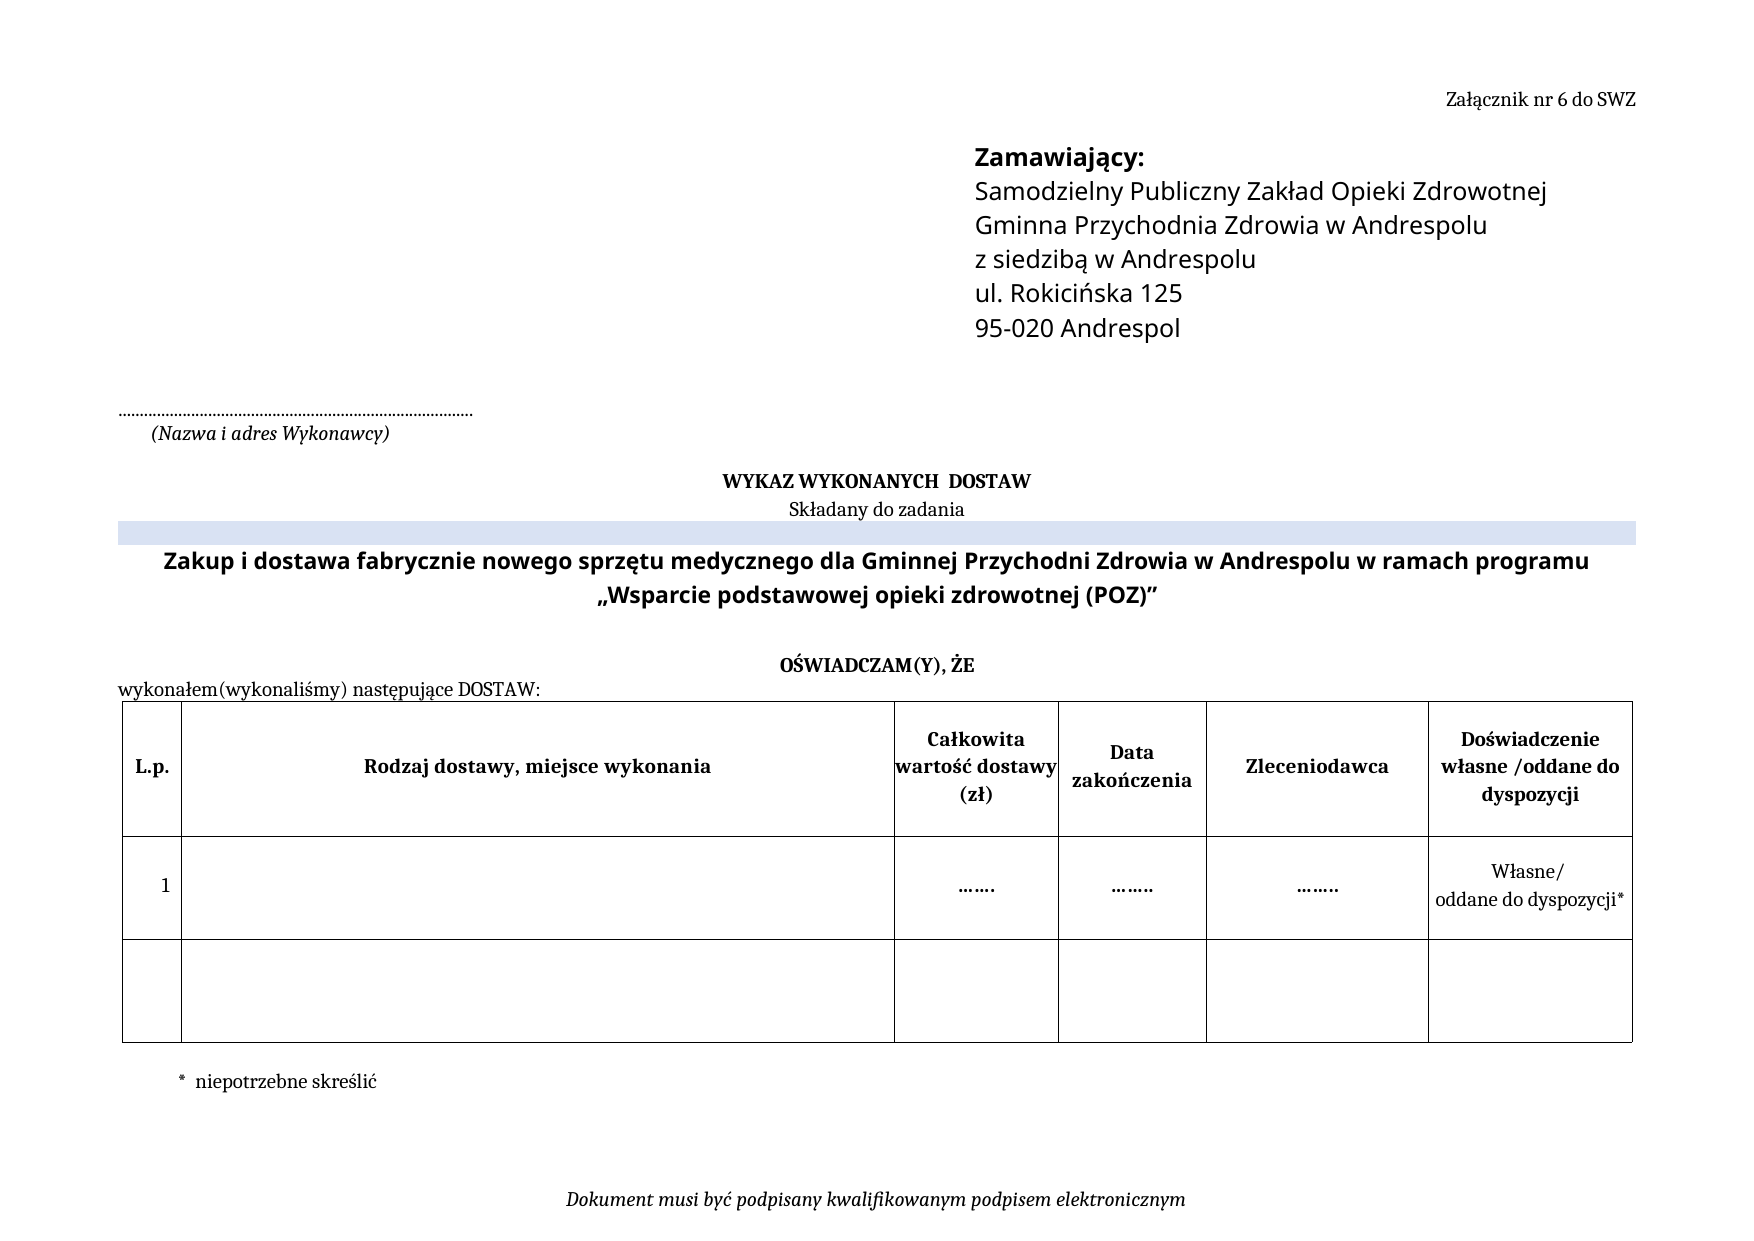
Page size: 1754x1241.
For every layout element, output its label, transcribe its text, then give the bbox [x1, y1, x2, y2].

text z siedzibą w Andrespolu [738, 242, 1636, 276]
table_header Całkowita wartość dostawy (zł) [895, 702, 1058, 836]
table_cell [1207, 940, 1428, 1042]
text ul. Rokicińska 125 [738, 276, 1636, 310]
text Gminna Przychodnia Zdrowia w Andrespolu [738, 208, 1636, 242]
text * niepotrzebne skreślić [177, 1069, 1636, 1093]
table_header Rodzaj dostawy, miejsce wykonania [182, 702, 894, 836]
table_cell Własne/ oddane do dyspozycji* [1429, 837, 1632, 939]
text (Nazwa i adres Wykonawcy) [118, 422, 1632, 446]
text OŚWIADCZAM(Y), ŻE [118, 653, 1636, 677]
table_cell [1429, 940, 1632, 1042]
table_header Data zakończenia [1059, 702, 1206, 836]
table_cell …….. [1207, 837, 1428, 939]
table_cell [182, 837, 894, 939]
table_header L.p. [123, 702, 181, 836]
table_cell ……. [895, 837, 1058, 939]
text Zakup i dostawa fabrycznie nowego sprzętu medycznego dla Gminnej Przychodni Zdrowia w Andrespolu w ramach programu „Wsparcie podstawowej opieki zdrowotnej (POZ)” [118, 545, 1636, 610]
table_header Zleceniodawca [1207, 702, 1428, 836]
table_cell 1 [123, 837, 181, 939]
text Zamawiający: [664, 140, 1636, 174]
text Samodzielny Publiczny Zakład Opieki Zdrowotnej [738, 174, 1636, 208]
text WYKAZ WYKONANYCH DOSTAW [118, 470, 1636, 494]
table_cell [1059, 940, 1206, 1042]
table_header Doświadczenie własne /oddane do dyspozycji [1429, 702, 1632, 836]
table_cell [182, 940, 894, 1042]
text Załącznik nr 6 do SWZ [118, 87, 1636, 111]
text ................................................................................... [118, 398, 1636, 422]
table_cell [895, 940, 1058, 1042]
text Składany do zadania [118, 497, 1636, 521]
text 95-020 Andrespol [738, 310, 1636, 344]
table_cell [123, 940, 181, 1042]
text wykonałem(wykonaliśmy) następujące DOSTAW: [118, 677, 1636, 701]
table_cell …….. [1059, 837, 1206, 939]
